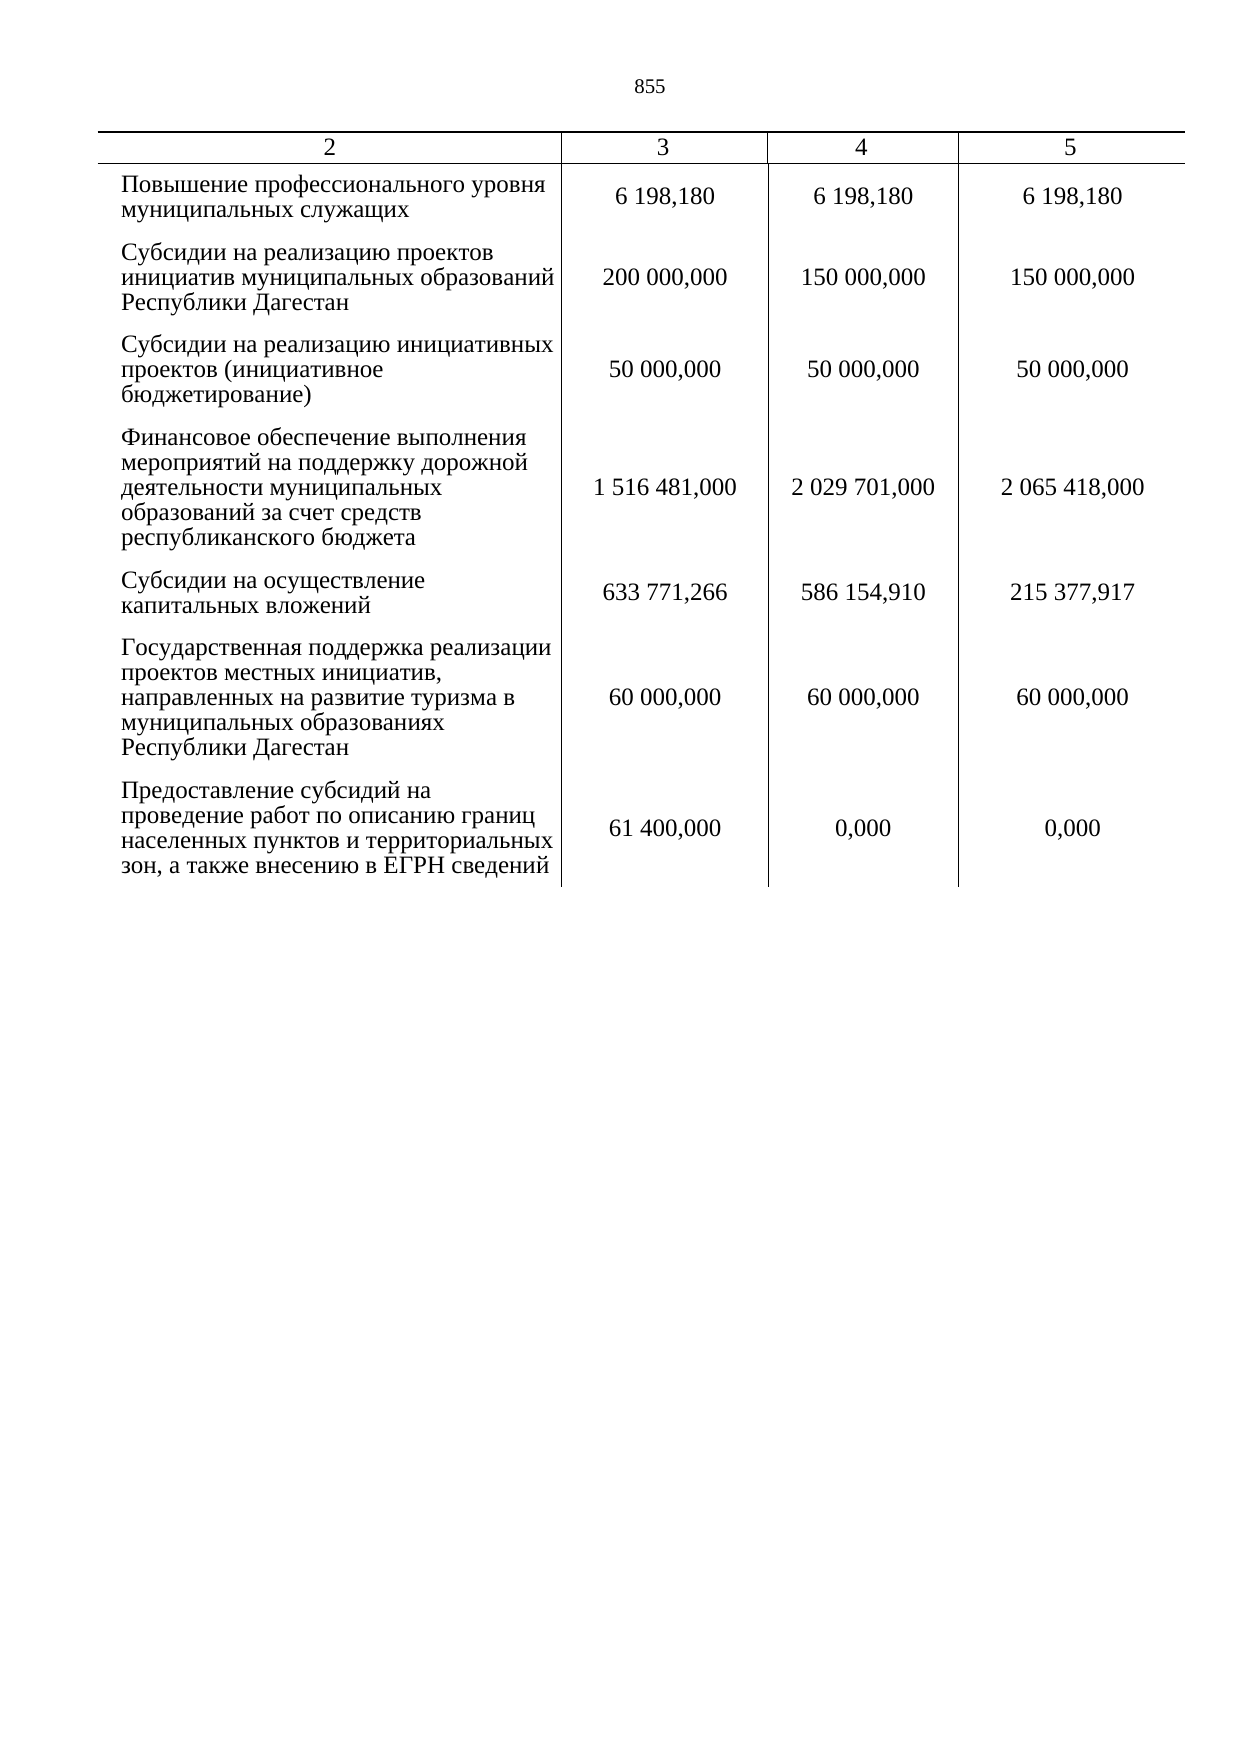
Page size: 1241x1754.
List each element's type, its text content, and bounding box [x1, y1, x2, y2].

table_cell 0,000 [959, 770, 1187, 887]
table_cell 6 198,180 [562, 164, 768, 231]
table_cell Субсидии на реализацию инициативных проектов (инициативное бюджетирование) [118, 324, 561, 416]
table_cell 2 029 701,000 [769, 416, 958, 559]
table_cell 50 000,000 [562, 324, 768, 416]
table_cell Предоставление субсидий на проведение работ по описанию границ населенных пунктов и территориальных зон, а также внесению в ЕГРН сведений [118, 770, 561, 887]
table_cell 633 771,266 [562, 559, 768, 627]
table_header 3 [562, 133, 767, 163]
table_cell Субсидии на осуществление капитальных вложений [118, 559, 561, 627]
table_cell 586 154,910 [769, 559, 958, 627]
table_cell 61 400,000 [562, 770, 768, 887]
table_cell 215 377,917 [959, 559, 1187, 627]
table_cell Государственная поддержка реализации проектов местных инициатив, направленных на развитие туризма в муниципальных образованиях Республики Дагестан [118, 627, 561, 769]
table_cell Повышение профессионального уровня муниципальных служащих [118, 164, 561, 231]
table_header 2 [98, 133, 561, 163]
table_cell 60 000,000 [959, 627, 1187, 769]
table_cell 60 000,000 [562, 627, 768, 769]
table_cell 6 198,180 [769, 164, 958, 231]
table_cell 60 000,000 [769, 627, 958, 769]
table_cell 6 198,180 [959, 163, 1187, 231]
table_cell 1 516 481,000 [562, 416, 768, 559]
table_cell Финансовое обеспечение выполнения мероприятий на поддержку дорожной деятельности муниципальных образований за счет средств республиканского бюджета [118, 416, 561, 559]
table_cell 150 000,000 [959, 231, 1187, 324]
table_header 4 [768, 133, 958, 163]
table_cell 0,000 [769, 770, 958, 887]
table_cell 50 000,000 [959, 324, 1187, 416]
table_cell 200 000,000 [562, 231, 768, 324]
table_cell 150 000,000 [769, 231, 958, 324]
table_cell Субсидии на реализацию проектов инициатив муниципальных образований Республики Дагестан [118, 231, 561, 324]
table_header 5 [959, 133, 1185, 163]
table_cell 50 000,000 [769, 324, 958, 416]
table_cell 2 065 418,000 [959, 416, 1187, 559]
